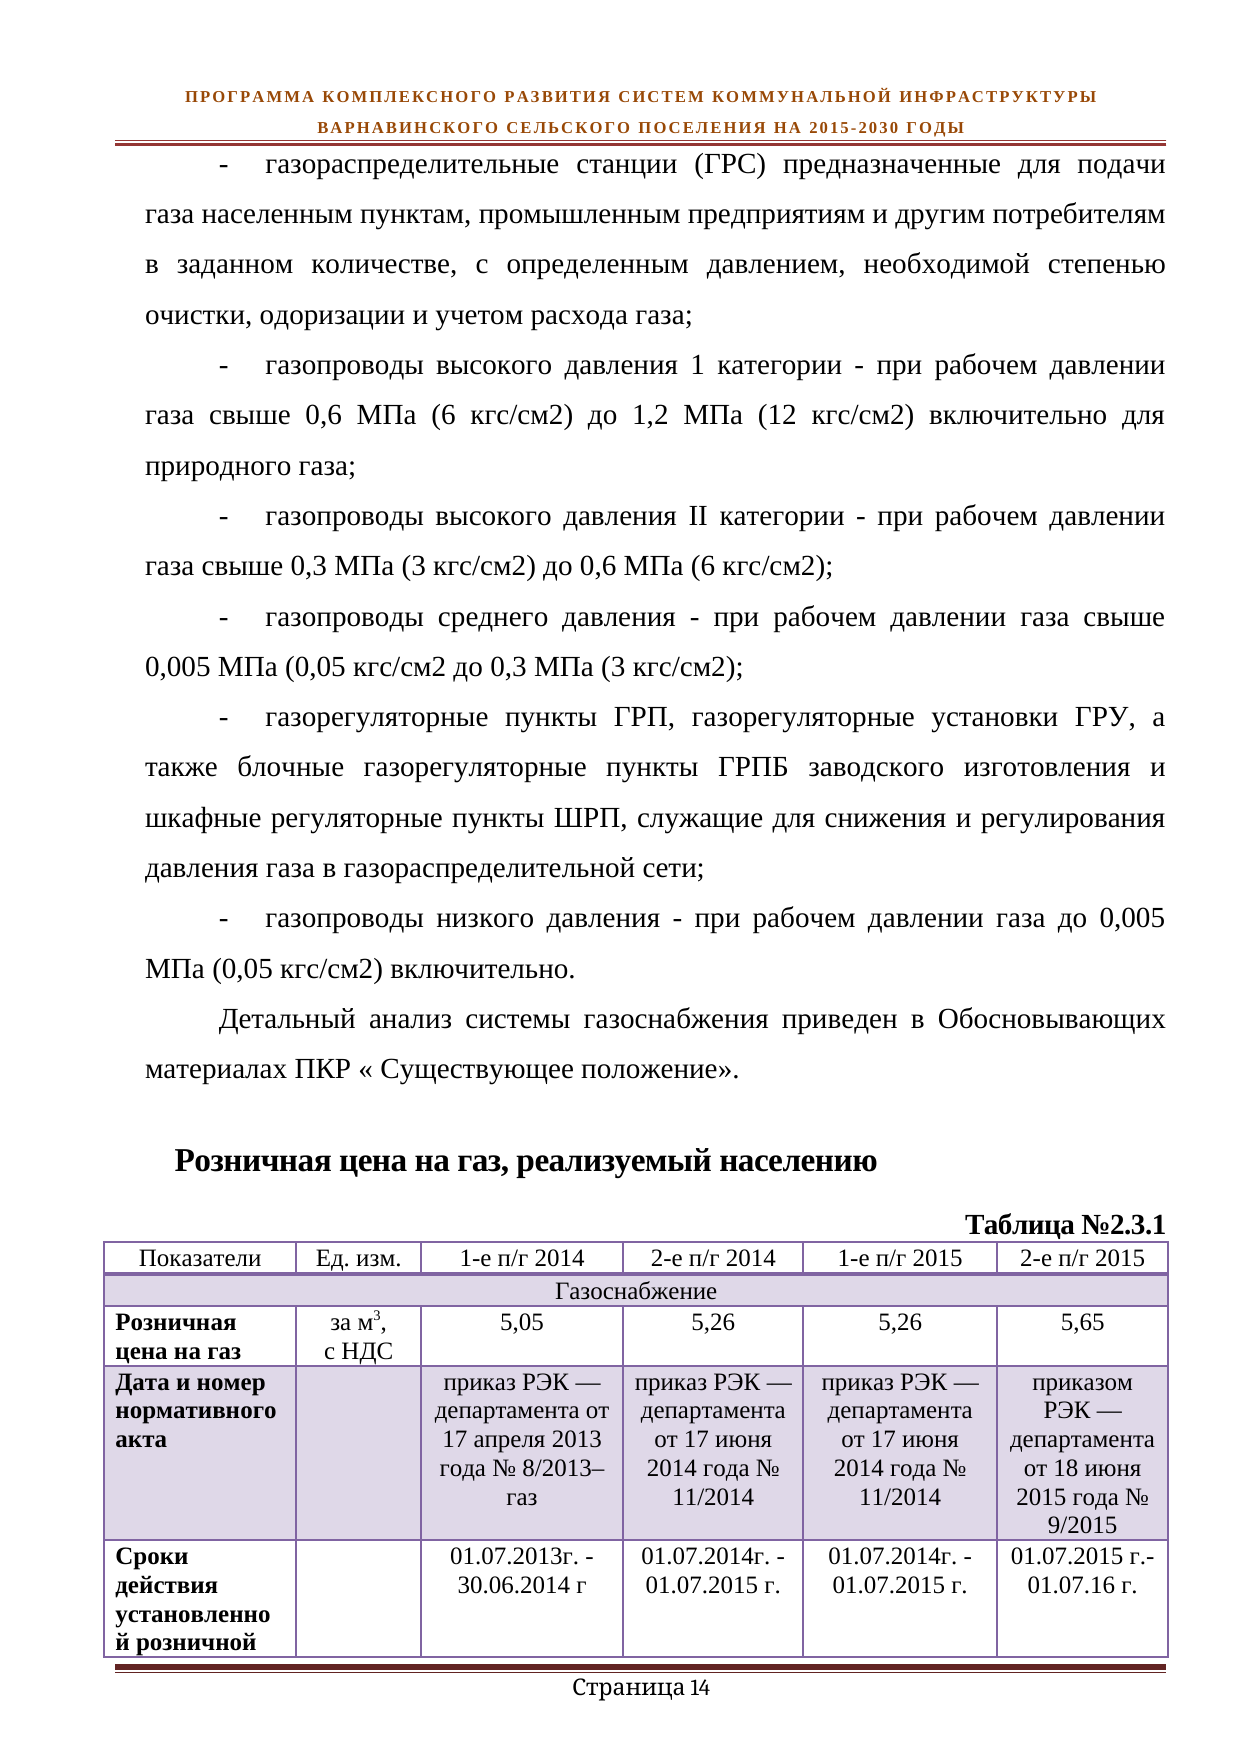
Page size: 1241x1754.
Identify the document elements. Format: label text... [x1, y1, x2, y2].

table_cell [105, 1541, 295, 1656]
table_cell приказ РЭК — департамента от 17 апреля 2013 года № 8/2013–газ [422, 1367, 622, 1539]
text Детальный анализ системы газоснабжения приведен в Обосновывающих материалах ПКР « Существующее положение». [145, 1001, 1166, 1085]
text - газопроводы высокого давления 1 категории - при рабочем давлении газа свыше 0,6 МПа (6 кгс/см2) до 1,2 МПа (12 кгс/см2) включительно для природного газа; [145, 347, 1166, 481]
subtitle Розничная цена на газ, реализуемый населению [115, 1140, 1166, 1178]
table_header Показатели [105, 1243, 295, 1272]
table_header 2-е п/г 2014 [624, 1243, 802, 1272]
table_cell 5,05 [422, 1307, 622, 1364]
table_cell Газоснабжение [105, 1276, 1167, 1305]
text - газопроводы среднего давления - при рабочем давлении газа свыше 0,005 МПа (0,05 кгс/см2 до 0,3 МПа (3 кгс/см2); [145, 599, 1166, 682]
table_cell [624, 1541, 802, 1656]
table_cell приказ РЭК — департамента от 17 июня 2014 года № 11/2014 [624, 1367, 802, 1539]
table_cell [297, 1541, 420, 1656]
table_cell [422, 1541, 622, 1656]
text - газораспределительные станции (ГРС) предназначенные для подачи газа населенным пунктам, промышленным предприятиям и другим потребителям в заданном количестве, с определенным давлением, необходимой степенью очистки, одоризации и учетом расхода газа; [145, 146, 1166, 330]
text - газопроводы низкого давления - при рабочем давлении газа до 0,005 МПа (0,05 кгс/см2) включительно. [145, 901, 1166, 984]
table_cell [297, 1367, 420, 1539]
table_header Ед. изм. [297, 1243, 420, 1272]
table_cell Дата и номер нормативного акта [105, 1367, 295, 1539]
list Таблица №2.3.1 [115, 1207, 1166, 1241]
table_cell 5,26 [624, 1307, 802, 1364]
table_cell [998, 1541, 1167, 1656]
table_header 2-е п/г 2015 [998, 1243, 1167, 1272]
table_cell 5,65 [998, 1307, 1167, 1364]
text - газопроводы высокого давления II категории - при рабочем давлении газа свыше 0,3 МПа (3 кгс/см2) до 0,6 МПа (6 кгс/см2); [145, 498, 1166, 582]
table_cell Розничная цена на газ [105, 1307, 295, 1364]
table_cell приказом РЭК — департамента от 18 июня 2015 года № 9/2015 [998, 1367, 1167, 1539]
table_cell приказ РЭК — департамента от 17 июня 2014 года № 11/2014 [804, 1367, 996, 1539]
table_header 1-е п/г 2014 [422, 1243, 622, 1272]
table_cell за м3, с НДС [297, 1307, 420, 1364]
table_cell 5,26 [804, 1307, 996, 1364]
table_header 1-е п/г 2015 [804, 1243, 996, 1272]
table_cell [804, 1541, 996, 1656]
text - газорегуляторные пункты ГРП, газорегуляторные установки ГРУ, а также блочные газорегуляторные пункты ГРПБ заводского изготовления и шкафные регуляторные пункты ШРП, служащие для снижения и регулирования давления газа в газораспределительной сети; [145, 699, 1166, 884]
